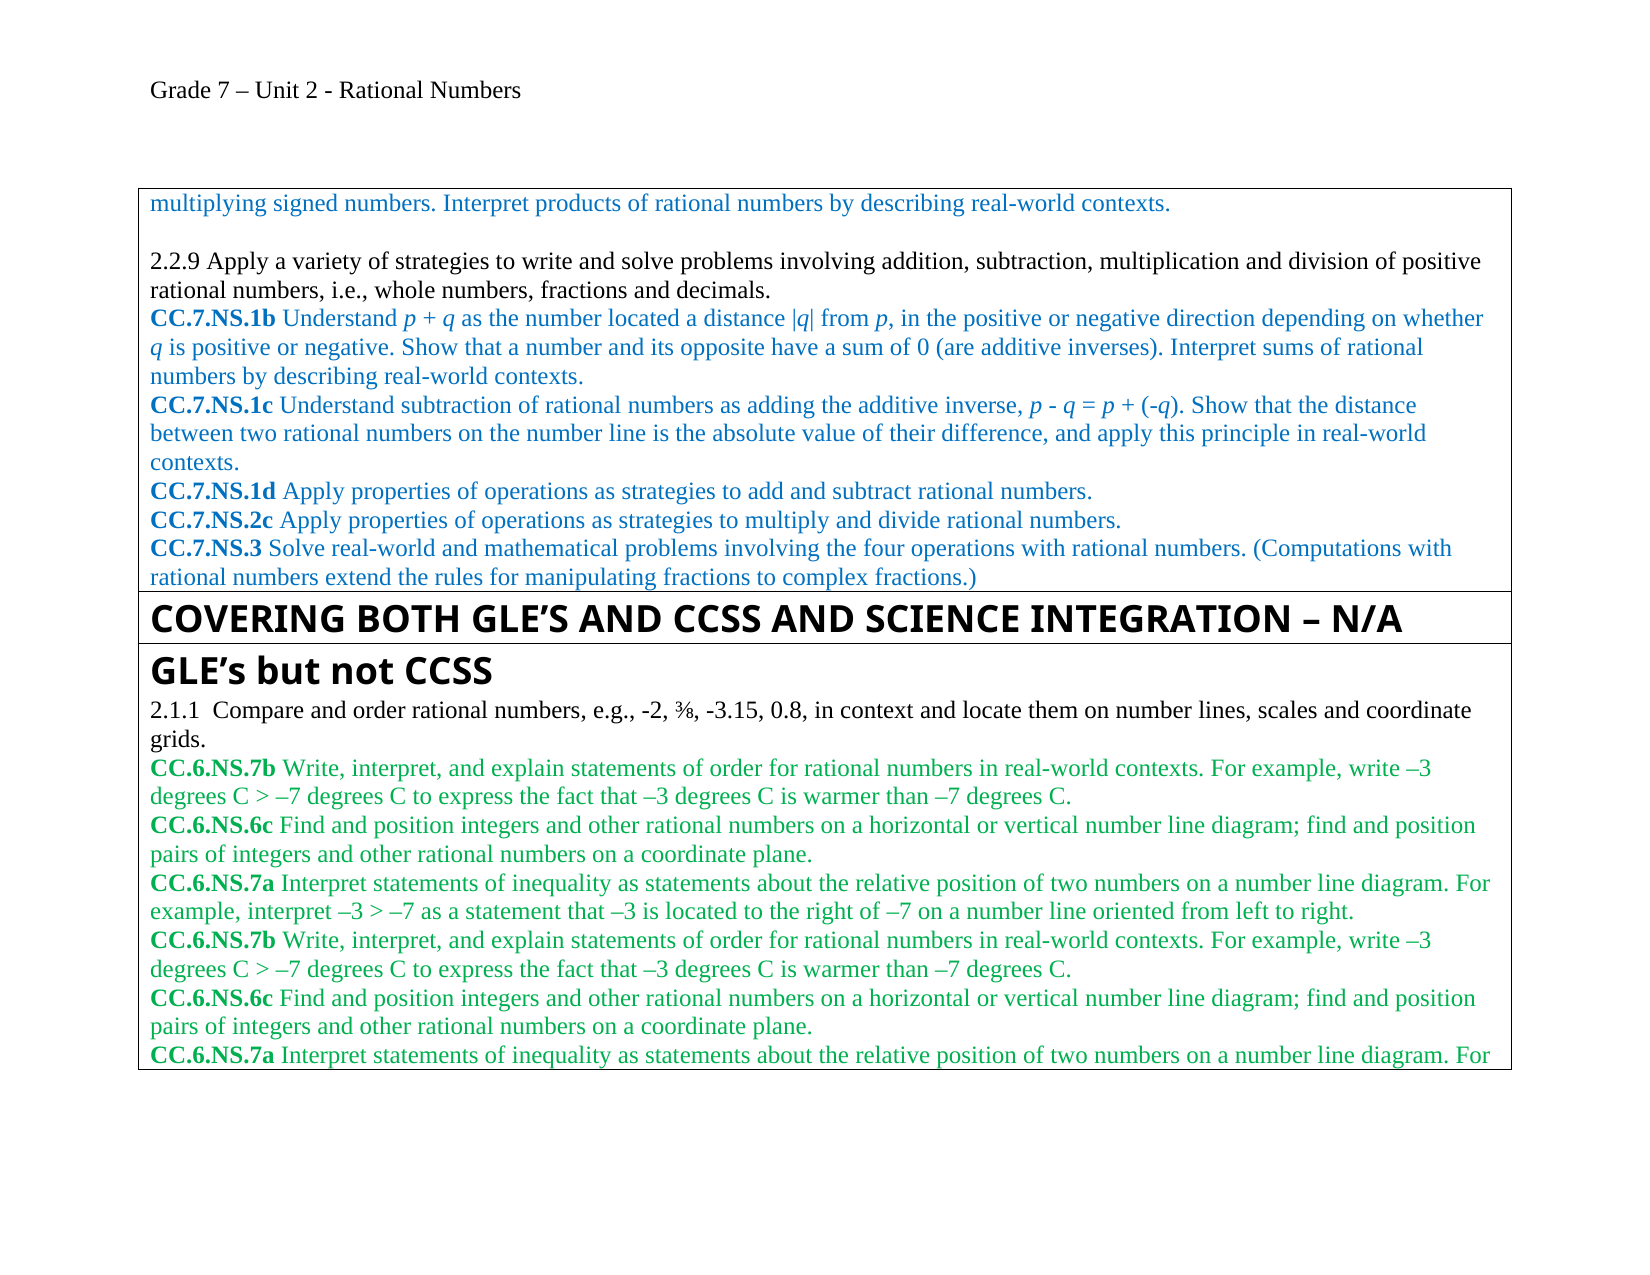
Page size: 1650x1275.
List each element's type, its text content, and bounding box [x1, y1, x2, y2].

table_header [139, 189, 1511, 591]
table_cell COVERING BOTH GLE’S AND CCSS AND SCIENCE INTEGRATION – N/A [139, 592, 1511, 643]
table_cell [139, 644, 1511, 1069]
